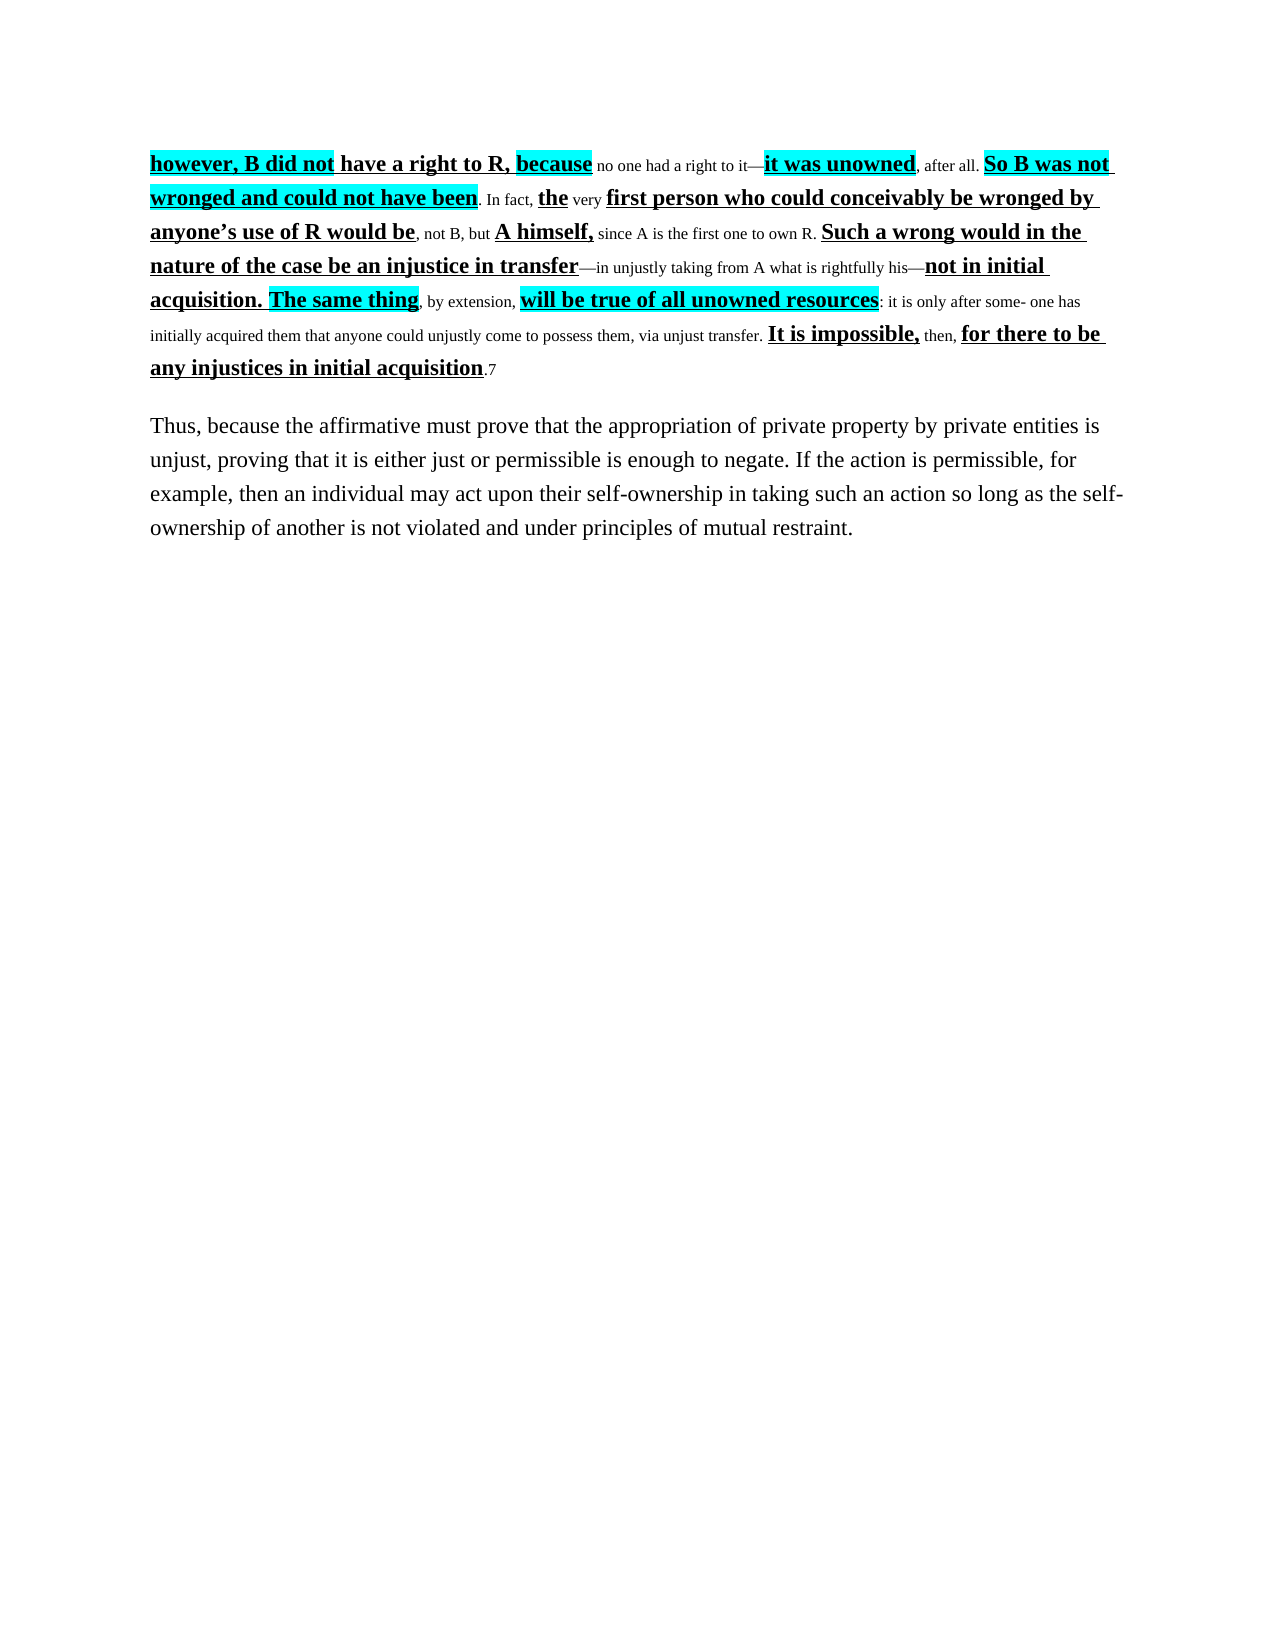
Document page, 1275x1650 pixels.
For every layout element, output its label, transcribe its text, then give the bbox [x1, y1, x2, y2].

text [150, 150, 1125, 380]
text Thus, because the affirmative must prove that the appropriation of private property by private entities is unjust, proving that it is either just or permissible is enough to negate. If the action is permissible, for example, then an individual may act upon their self-ownership in taking such an action so long as the self-ownership of another is not violated and under principles of mutual restraint. [150, 412, 1125, 557]
